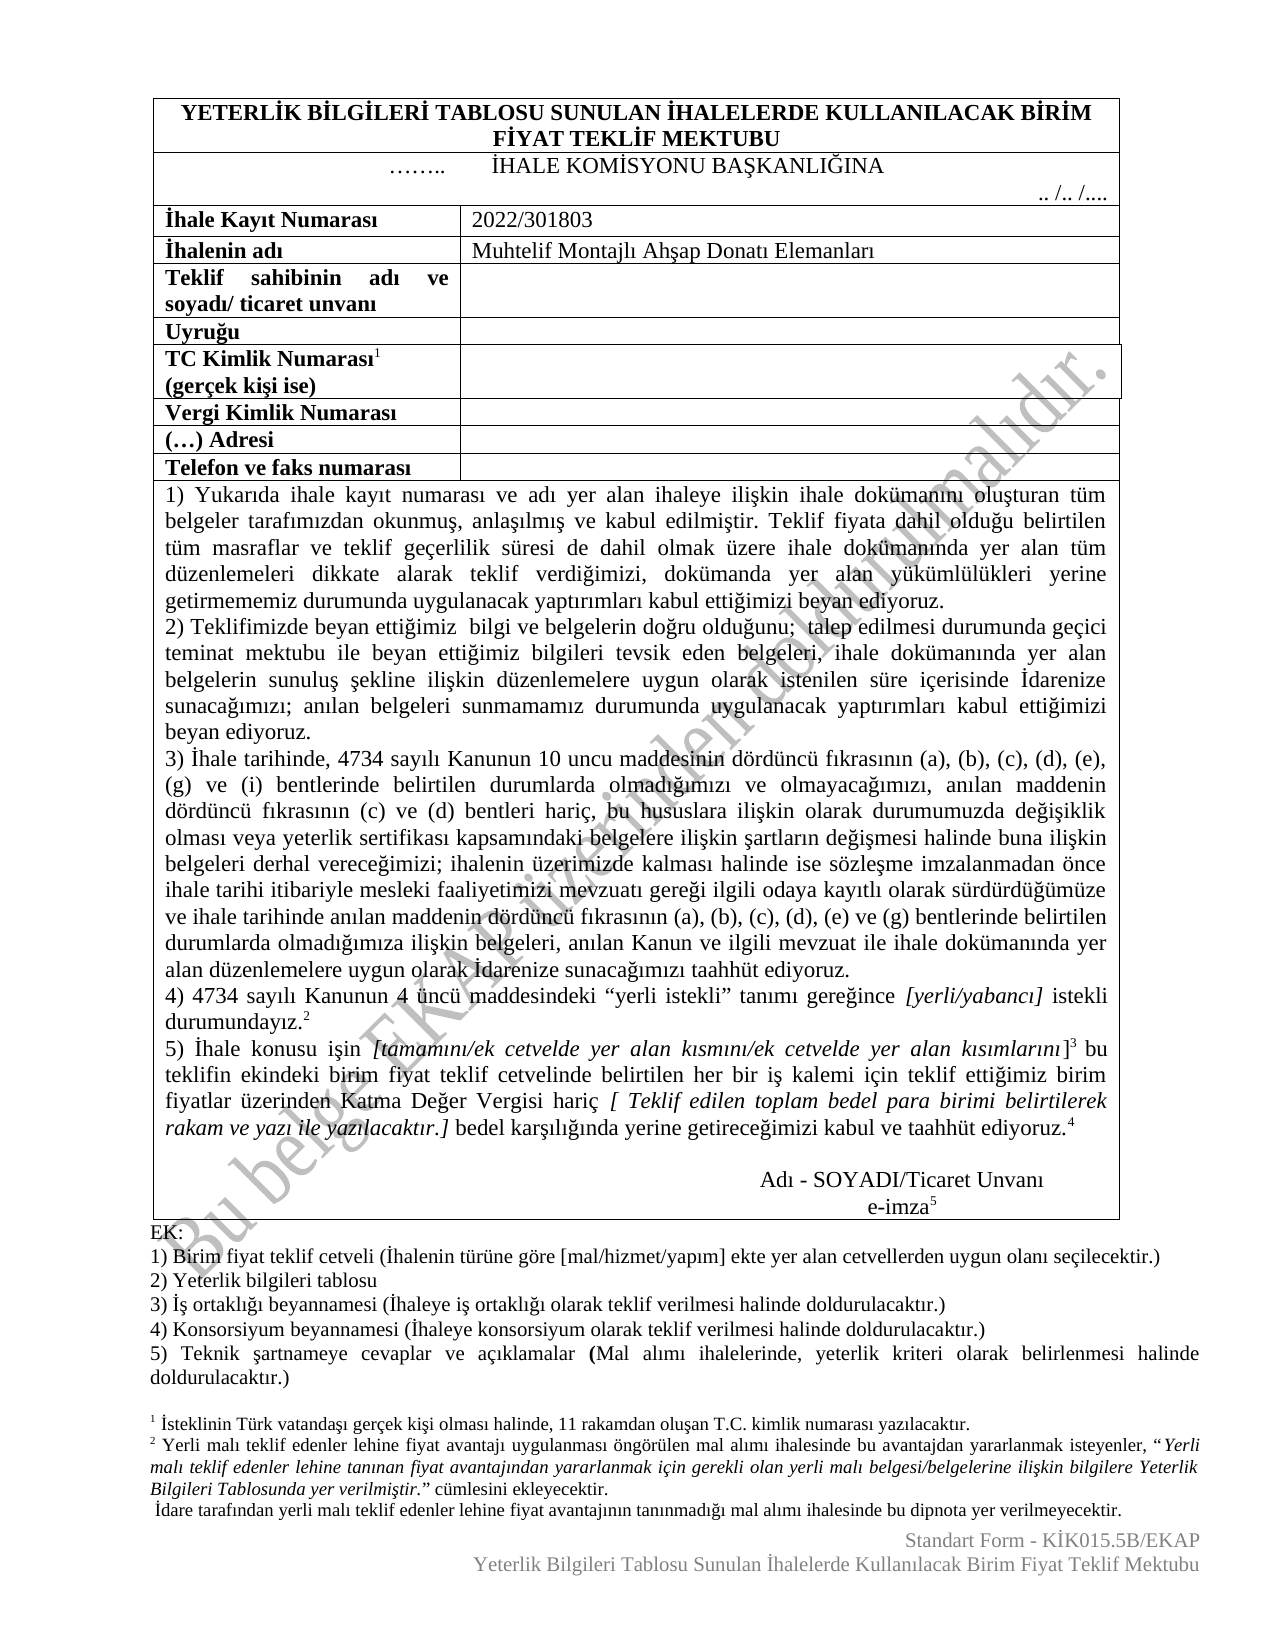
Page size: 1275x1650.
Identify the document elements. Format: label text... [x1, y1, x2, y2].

text 3) İş ortaklığı beyannamesi (İhaleye iş ortaklığı olarak teklif verilmesi halinde doldurulacaktır.) [75, 1292, 1200, 1316]
table_cell [461, 426, 1119, 453]
table_cell [461, 399, 1119, 425]
table_cell …….. İHALE KOMİSYONU BAŞKANLIĞINA .. /.. /.... [154, 153, 1119, 205]
table_cell Telefon ve faks numarası [154, 454, 460, 480]
text 2) Yeterlik bilgileri tablosu [75, 1268, 1200, 1292]
table_cell 1) Yukarıda ihale kayıt numarası ve adı yer alan ihaleye ilişkin ihale dokümanını oluşturan tüm belgeler tarafımızdan okunmuş, anlaşılmış ve kabul edilmiştir. Teklif fiyata dahil olduğu belirtilen tüm masraflar ve teklif geçerlilik süresi de dahil olmak üzere ihale dokümanında yer alan tüm düzenlemeleri dikkate alarak teklif verdiğimizi, dokümanda yer alan yükümlülükleri yerine getirmememiz durumunda uygulanacak yaptırımları kabul ettiğimizi beyan ediyoruz. 2) Teklifimizde beyan ettiğimiz bilgi ve belgelerin doğru olduğunu; talep edilmesi durumunda geçici teminat mektubu ile beyan ettiğimiz bilgileri tevsik eden belgeleri, ihale dokümanında yer alan belgelerin sunuluş şekline ilişkin düzenlemelere uygun olarak istenilen süre içerisinde İdarenize sunacağımızı; anılan belgeleri sunmamamız durumunda uygulanacak yaptırımları kabul ettiğimizi beyan ediyoruz. 3) İhale tarihinde, 4734 sayılı Kanunun 10 uncu maddesinin dördüncü fıkrasının (a), (b), (c), (d), (e), (g) ve (i) bentlerinde belirtilen durumlarda olmadığımızı ve olmayacağımızı, anılan maddenin dördüncü fıkrasının (c) ve (d) bentleri hariç, bu hususlara ilişkin olarak durumumuzda değişiklik olması veya yeterlik sertifikası kapsamındaki belgelere ilişkin şartların değişmesi halinde buna ilişkin belgeleri derhal vereceğimizi; ihalenin üzerimizde kalması halinde ise sözleşme imzalanmadan önce ihale tarihi itibariyle mesleki faaliyetimizi mevzuatı gereği ilgili odaya kayıtlı olarak sürdürdüğümüze ve ihale tarihinde anılan maddenin dördüncü fıkrasının (a), (b), (c), (d), (e) ve (g) bentlerinde belirtilen durumlarda olmadığımıza ilişkin belgeleri, anılan Kanun ve ilgili mevzuat ile ihale dokümanında yer alan düzenlemelere uygun olarak İdarenize sunacağımızı taahhüt ediyoruz. 4) 4734 sayılı Kanunun 4 üncü maddesindeki “yerli istekli” tanımı gereğince [yerli/yabancı] istekli durumundayız.2 5) İhale konusu işin [tamamını/ek cetvelde yer alan kısmını/ek cetvelde yer alan kısımlarını]3 bu teklifin ekindeki birim fiyat teklif cetvelinde belirtilen her bir iş kalemi için teklif ettiğimiz birim fiyatlar üzerinden Katma Değer Vergisi hariç [ Teklif edilen toplam bedel para birimi belirtilerek rakam ve yazı ile yazılacaktır.] bedel karşılığında yerine getireceğimizi kabul ve taahhüt ediyoruz.4 Adı - SOYADI/Ticaret Unvanı e-imza5 [154, 481, 1119, 1219]
table_header YETERLİK BİLGİLERİ TABLOSU SUNULAN İHALELERDE KULLANILACAK BİRİM FİYAT TEKLİF MEKTUBU [154, 99, 1119, 152]
text 1 İsteklinin Türk vatandaşı gerçek kişi olması halinde, 11 rakamdan oluşan T.C. kimlik numarası yazılacaktır. [150, 1413, 1200, 1434]
text 5) Teknik şartnameye cevaplar ve açıklamalar (Mal alımı ihalelerinde, yeterlik kriteri olarak belirlenmesi halinde doldurulacaktır.) [150, 1341, 1200, 1389]
text 1) Birim fiyat teklif cetveli (İhalenin türüne göre [mal/hizmet/yapım] ekte yer alan cetvellerden uygun olanı seçilecektir.) [75, 1244, 1200, 1268]
table_cell [461, 264, 1119, 317]
table_cell İhalenin adı [154, 237, 460, 263]
table_cell [461, 318, 1119, 344]
table_cell İhale Kayıt Numarası [154, 206, 460, 236]
text İdare tarafından yerli malı teklif edenler lehine fiyat avantajının tanınmadığı mal alımı ihalesinde bu dipnota yer verilmeyecektir. [150, 1499, 1200, 1521]
text EK: [75, 1220, 1200, 1244]
table_cell Muhtelif Montajlı Ahşap Donatı Elemanları [461, 237, 1119, 263]
table_cell Uyruğu [154, 318, 460, 344]
table_cell Vergi Kimlik Numarası [154, 399, 460, 425]
table_cell TC Kimlik Numarası1 (gerçek kişi ise) [154, 345, 460, 398]
table_cell [461, 454, 1119, 480]
table_cell (…) Adresi [154, 426, 460, 453]
table_cell Teklif sahibinin adı ve soyadı/ ticaret unvanı [154, 264, 460, 317]
table_cell 2022/301803 [461, 206, 1119, 236]
text 4) Konsorsiyum beyannamesi (İhaleye konsorsiyum olarak teklif verilmesi halinde doldurulacaktır.) [75, 1316, 1200, 1341]
text 2 Yerli malı teklif edenler lehine fiyat avantajı uygulanması öngörülen mal alımı ihalesinde bu avantajdan yararlanmak isteyenler, “Yerli malı teklif edenler lehine tanınan fiyat avantajından yararlanmak için gerekli olan yerli malı belgesi/belgelerine ilişkin bilgilere Yeterlik Bilgileri Tablosunda yer verilmiştir.” cümlesini ekleyecektir. [150, 1434, 1200, 1499]
table_cell [461, 345, 1121, 398]
